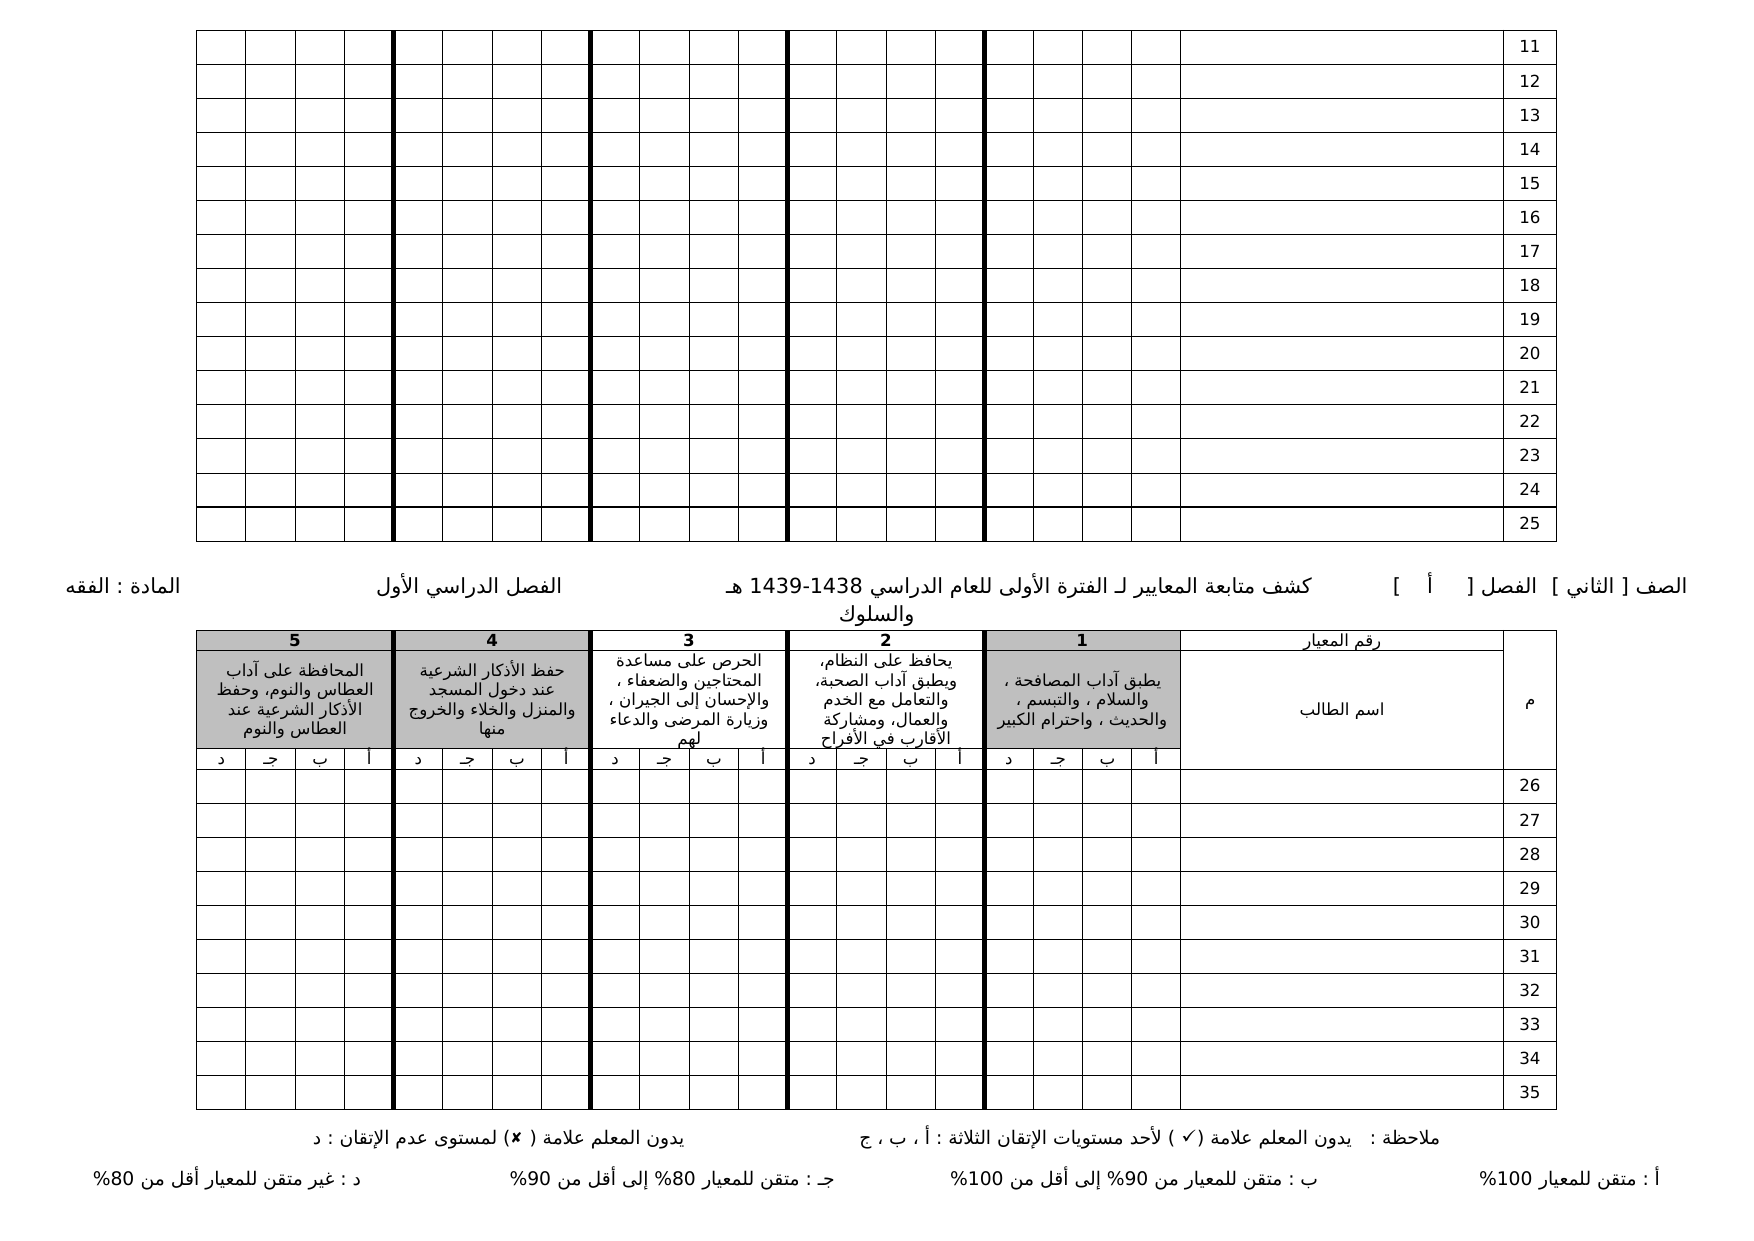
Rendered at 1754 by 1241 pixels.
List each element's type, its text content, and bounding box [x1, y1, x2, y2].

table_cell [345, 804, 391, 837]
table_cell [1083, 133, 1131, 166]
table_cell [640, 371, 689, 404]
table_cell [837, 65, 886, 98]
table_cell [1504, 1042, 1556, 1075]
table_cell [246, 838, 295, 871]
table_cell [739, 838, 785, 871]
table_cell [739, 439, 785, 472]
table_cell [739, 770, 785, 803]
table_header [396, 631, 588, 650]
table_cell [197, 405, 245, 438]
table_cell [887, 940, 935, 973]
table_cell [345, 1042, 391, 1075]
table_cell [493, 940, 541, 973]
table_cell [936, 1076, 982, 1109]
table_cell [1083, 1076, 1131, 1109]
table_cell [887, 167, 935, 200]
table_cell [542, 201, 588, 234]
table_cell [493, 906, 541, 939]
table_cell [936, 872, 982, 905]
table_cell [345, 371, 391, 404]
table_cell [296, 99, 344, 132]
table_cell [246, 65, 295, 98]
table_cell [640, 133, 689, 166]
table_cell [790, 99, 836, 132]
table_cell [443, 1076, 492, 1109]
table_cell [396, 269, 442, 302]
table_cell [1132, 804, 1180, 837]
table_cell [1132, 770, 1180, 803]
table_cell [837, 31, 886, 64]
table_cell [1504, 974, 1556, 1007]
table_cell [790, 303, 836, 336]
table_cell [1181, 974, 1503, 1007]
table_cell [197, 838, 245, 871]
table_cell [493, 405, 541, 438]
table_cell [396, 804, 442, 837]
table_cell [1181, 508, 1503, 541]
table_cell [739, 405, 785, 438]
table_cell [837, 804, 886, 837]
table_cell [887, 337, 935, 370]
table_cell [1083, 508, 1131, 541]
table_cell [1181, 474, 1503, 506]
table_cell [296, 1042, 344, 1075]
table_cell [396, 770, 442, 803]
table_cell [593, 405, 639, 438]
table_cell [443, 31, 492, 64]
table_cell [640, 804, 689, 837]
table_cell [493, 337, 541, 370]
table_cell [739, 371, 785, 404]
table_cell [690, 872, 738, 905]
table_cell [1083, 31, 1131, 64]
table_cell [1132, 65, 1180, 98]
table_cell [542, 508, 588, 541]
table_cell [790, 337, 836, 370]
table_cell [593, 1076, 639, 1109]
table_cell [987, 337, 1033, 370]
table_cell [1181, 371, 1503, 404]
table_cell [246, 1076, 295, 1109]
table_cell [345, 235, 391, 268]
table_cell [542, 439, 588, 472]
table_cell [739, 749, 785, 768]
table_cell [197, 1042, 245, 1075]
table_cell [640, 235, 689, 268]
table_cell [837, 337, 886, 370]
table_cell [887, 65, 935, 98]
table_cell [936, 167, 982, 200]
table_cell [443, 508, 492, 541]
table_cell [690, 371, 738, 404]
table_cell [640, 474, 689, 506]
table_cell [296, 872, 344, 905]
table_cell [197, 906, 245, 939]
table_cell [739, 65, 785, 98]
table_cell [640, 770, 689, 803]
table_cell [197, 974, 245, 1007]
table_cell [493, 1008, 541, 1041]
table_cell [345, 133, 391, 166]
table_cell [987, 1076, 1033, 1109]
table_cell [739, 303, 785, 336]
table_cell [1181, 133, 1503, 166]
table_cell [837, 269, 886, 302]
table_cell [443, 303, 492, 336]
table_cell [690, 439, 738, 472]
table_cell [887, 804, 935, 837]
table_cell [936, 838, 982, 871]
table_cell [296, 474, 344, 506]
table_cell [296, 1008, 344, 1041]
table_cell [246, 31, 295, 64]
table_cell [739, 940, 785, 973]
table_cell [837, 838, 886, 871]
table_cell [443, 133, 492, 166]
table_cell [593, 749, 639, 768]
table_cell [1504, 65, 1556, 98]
text الصف [ الثاني ] الفصل [ أ ] كشف متابعة المعايير لـ الفترة الأولى للعام الدراسي 1438-1439 هـ الفصل الدراسي الأول المادة : الفقه والسلوك [25, 574, 1728, 626]
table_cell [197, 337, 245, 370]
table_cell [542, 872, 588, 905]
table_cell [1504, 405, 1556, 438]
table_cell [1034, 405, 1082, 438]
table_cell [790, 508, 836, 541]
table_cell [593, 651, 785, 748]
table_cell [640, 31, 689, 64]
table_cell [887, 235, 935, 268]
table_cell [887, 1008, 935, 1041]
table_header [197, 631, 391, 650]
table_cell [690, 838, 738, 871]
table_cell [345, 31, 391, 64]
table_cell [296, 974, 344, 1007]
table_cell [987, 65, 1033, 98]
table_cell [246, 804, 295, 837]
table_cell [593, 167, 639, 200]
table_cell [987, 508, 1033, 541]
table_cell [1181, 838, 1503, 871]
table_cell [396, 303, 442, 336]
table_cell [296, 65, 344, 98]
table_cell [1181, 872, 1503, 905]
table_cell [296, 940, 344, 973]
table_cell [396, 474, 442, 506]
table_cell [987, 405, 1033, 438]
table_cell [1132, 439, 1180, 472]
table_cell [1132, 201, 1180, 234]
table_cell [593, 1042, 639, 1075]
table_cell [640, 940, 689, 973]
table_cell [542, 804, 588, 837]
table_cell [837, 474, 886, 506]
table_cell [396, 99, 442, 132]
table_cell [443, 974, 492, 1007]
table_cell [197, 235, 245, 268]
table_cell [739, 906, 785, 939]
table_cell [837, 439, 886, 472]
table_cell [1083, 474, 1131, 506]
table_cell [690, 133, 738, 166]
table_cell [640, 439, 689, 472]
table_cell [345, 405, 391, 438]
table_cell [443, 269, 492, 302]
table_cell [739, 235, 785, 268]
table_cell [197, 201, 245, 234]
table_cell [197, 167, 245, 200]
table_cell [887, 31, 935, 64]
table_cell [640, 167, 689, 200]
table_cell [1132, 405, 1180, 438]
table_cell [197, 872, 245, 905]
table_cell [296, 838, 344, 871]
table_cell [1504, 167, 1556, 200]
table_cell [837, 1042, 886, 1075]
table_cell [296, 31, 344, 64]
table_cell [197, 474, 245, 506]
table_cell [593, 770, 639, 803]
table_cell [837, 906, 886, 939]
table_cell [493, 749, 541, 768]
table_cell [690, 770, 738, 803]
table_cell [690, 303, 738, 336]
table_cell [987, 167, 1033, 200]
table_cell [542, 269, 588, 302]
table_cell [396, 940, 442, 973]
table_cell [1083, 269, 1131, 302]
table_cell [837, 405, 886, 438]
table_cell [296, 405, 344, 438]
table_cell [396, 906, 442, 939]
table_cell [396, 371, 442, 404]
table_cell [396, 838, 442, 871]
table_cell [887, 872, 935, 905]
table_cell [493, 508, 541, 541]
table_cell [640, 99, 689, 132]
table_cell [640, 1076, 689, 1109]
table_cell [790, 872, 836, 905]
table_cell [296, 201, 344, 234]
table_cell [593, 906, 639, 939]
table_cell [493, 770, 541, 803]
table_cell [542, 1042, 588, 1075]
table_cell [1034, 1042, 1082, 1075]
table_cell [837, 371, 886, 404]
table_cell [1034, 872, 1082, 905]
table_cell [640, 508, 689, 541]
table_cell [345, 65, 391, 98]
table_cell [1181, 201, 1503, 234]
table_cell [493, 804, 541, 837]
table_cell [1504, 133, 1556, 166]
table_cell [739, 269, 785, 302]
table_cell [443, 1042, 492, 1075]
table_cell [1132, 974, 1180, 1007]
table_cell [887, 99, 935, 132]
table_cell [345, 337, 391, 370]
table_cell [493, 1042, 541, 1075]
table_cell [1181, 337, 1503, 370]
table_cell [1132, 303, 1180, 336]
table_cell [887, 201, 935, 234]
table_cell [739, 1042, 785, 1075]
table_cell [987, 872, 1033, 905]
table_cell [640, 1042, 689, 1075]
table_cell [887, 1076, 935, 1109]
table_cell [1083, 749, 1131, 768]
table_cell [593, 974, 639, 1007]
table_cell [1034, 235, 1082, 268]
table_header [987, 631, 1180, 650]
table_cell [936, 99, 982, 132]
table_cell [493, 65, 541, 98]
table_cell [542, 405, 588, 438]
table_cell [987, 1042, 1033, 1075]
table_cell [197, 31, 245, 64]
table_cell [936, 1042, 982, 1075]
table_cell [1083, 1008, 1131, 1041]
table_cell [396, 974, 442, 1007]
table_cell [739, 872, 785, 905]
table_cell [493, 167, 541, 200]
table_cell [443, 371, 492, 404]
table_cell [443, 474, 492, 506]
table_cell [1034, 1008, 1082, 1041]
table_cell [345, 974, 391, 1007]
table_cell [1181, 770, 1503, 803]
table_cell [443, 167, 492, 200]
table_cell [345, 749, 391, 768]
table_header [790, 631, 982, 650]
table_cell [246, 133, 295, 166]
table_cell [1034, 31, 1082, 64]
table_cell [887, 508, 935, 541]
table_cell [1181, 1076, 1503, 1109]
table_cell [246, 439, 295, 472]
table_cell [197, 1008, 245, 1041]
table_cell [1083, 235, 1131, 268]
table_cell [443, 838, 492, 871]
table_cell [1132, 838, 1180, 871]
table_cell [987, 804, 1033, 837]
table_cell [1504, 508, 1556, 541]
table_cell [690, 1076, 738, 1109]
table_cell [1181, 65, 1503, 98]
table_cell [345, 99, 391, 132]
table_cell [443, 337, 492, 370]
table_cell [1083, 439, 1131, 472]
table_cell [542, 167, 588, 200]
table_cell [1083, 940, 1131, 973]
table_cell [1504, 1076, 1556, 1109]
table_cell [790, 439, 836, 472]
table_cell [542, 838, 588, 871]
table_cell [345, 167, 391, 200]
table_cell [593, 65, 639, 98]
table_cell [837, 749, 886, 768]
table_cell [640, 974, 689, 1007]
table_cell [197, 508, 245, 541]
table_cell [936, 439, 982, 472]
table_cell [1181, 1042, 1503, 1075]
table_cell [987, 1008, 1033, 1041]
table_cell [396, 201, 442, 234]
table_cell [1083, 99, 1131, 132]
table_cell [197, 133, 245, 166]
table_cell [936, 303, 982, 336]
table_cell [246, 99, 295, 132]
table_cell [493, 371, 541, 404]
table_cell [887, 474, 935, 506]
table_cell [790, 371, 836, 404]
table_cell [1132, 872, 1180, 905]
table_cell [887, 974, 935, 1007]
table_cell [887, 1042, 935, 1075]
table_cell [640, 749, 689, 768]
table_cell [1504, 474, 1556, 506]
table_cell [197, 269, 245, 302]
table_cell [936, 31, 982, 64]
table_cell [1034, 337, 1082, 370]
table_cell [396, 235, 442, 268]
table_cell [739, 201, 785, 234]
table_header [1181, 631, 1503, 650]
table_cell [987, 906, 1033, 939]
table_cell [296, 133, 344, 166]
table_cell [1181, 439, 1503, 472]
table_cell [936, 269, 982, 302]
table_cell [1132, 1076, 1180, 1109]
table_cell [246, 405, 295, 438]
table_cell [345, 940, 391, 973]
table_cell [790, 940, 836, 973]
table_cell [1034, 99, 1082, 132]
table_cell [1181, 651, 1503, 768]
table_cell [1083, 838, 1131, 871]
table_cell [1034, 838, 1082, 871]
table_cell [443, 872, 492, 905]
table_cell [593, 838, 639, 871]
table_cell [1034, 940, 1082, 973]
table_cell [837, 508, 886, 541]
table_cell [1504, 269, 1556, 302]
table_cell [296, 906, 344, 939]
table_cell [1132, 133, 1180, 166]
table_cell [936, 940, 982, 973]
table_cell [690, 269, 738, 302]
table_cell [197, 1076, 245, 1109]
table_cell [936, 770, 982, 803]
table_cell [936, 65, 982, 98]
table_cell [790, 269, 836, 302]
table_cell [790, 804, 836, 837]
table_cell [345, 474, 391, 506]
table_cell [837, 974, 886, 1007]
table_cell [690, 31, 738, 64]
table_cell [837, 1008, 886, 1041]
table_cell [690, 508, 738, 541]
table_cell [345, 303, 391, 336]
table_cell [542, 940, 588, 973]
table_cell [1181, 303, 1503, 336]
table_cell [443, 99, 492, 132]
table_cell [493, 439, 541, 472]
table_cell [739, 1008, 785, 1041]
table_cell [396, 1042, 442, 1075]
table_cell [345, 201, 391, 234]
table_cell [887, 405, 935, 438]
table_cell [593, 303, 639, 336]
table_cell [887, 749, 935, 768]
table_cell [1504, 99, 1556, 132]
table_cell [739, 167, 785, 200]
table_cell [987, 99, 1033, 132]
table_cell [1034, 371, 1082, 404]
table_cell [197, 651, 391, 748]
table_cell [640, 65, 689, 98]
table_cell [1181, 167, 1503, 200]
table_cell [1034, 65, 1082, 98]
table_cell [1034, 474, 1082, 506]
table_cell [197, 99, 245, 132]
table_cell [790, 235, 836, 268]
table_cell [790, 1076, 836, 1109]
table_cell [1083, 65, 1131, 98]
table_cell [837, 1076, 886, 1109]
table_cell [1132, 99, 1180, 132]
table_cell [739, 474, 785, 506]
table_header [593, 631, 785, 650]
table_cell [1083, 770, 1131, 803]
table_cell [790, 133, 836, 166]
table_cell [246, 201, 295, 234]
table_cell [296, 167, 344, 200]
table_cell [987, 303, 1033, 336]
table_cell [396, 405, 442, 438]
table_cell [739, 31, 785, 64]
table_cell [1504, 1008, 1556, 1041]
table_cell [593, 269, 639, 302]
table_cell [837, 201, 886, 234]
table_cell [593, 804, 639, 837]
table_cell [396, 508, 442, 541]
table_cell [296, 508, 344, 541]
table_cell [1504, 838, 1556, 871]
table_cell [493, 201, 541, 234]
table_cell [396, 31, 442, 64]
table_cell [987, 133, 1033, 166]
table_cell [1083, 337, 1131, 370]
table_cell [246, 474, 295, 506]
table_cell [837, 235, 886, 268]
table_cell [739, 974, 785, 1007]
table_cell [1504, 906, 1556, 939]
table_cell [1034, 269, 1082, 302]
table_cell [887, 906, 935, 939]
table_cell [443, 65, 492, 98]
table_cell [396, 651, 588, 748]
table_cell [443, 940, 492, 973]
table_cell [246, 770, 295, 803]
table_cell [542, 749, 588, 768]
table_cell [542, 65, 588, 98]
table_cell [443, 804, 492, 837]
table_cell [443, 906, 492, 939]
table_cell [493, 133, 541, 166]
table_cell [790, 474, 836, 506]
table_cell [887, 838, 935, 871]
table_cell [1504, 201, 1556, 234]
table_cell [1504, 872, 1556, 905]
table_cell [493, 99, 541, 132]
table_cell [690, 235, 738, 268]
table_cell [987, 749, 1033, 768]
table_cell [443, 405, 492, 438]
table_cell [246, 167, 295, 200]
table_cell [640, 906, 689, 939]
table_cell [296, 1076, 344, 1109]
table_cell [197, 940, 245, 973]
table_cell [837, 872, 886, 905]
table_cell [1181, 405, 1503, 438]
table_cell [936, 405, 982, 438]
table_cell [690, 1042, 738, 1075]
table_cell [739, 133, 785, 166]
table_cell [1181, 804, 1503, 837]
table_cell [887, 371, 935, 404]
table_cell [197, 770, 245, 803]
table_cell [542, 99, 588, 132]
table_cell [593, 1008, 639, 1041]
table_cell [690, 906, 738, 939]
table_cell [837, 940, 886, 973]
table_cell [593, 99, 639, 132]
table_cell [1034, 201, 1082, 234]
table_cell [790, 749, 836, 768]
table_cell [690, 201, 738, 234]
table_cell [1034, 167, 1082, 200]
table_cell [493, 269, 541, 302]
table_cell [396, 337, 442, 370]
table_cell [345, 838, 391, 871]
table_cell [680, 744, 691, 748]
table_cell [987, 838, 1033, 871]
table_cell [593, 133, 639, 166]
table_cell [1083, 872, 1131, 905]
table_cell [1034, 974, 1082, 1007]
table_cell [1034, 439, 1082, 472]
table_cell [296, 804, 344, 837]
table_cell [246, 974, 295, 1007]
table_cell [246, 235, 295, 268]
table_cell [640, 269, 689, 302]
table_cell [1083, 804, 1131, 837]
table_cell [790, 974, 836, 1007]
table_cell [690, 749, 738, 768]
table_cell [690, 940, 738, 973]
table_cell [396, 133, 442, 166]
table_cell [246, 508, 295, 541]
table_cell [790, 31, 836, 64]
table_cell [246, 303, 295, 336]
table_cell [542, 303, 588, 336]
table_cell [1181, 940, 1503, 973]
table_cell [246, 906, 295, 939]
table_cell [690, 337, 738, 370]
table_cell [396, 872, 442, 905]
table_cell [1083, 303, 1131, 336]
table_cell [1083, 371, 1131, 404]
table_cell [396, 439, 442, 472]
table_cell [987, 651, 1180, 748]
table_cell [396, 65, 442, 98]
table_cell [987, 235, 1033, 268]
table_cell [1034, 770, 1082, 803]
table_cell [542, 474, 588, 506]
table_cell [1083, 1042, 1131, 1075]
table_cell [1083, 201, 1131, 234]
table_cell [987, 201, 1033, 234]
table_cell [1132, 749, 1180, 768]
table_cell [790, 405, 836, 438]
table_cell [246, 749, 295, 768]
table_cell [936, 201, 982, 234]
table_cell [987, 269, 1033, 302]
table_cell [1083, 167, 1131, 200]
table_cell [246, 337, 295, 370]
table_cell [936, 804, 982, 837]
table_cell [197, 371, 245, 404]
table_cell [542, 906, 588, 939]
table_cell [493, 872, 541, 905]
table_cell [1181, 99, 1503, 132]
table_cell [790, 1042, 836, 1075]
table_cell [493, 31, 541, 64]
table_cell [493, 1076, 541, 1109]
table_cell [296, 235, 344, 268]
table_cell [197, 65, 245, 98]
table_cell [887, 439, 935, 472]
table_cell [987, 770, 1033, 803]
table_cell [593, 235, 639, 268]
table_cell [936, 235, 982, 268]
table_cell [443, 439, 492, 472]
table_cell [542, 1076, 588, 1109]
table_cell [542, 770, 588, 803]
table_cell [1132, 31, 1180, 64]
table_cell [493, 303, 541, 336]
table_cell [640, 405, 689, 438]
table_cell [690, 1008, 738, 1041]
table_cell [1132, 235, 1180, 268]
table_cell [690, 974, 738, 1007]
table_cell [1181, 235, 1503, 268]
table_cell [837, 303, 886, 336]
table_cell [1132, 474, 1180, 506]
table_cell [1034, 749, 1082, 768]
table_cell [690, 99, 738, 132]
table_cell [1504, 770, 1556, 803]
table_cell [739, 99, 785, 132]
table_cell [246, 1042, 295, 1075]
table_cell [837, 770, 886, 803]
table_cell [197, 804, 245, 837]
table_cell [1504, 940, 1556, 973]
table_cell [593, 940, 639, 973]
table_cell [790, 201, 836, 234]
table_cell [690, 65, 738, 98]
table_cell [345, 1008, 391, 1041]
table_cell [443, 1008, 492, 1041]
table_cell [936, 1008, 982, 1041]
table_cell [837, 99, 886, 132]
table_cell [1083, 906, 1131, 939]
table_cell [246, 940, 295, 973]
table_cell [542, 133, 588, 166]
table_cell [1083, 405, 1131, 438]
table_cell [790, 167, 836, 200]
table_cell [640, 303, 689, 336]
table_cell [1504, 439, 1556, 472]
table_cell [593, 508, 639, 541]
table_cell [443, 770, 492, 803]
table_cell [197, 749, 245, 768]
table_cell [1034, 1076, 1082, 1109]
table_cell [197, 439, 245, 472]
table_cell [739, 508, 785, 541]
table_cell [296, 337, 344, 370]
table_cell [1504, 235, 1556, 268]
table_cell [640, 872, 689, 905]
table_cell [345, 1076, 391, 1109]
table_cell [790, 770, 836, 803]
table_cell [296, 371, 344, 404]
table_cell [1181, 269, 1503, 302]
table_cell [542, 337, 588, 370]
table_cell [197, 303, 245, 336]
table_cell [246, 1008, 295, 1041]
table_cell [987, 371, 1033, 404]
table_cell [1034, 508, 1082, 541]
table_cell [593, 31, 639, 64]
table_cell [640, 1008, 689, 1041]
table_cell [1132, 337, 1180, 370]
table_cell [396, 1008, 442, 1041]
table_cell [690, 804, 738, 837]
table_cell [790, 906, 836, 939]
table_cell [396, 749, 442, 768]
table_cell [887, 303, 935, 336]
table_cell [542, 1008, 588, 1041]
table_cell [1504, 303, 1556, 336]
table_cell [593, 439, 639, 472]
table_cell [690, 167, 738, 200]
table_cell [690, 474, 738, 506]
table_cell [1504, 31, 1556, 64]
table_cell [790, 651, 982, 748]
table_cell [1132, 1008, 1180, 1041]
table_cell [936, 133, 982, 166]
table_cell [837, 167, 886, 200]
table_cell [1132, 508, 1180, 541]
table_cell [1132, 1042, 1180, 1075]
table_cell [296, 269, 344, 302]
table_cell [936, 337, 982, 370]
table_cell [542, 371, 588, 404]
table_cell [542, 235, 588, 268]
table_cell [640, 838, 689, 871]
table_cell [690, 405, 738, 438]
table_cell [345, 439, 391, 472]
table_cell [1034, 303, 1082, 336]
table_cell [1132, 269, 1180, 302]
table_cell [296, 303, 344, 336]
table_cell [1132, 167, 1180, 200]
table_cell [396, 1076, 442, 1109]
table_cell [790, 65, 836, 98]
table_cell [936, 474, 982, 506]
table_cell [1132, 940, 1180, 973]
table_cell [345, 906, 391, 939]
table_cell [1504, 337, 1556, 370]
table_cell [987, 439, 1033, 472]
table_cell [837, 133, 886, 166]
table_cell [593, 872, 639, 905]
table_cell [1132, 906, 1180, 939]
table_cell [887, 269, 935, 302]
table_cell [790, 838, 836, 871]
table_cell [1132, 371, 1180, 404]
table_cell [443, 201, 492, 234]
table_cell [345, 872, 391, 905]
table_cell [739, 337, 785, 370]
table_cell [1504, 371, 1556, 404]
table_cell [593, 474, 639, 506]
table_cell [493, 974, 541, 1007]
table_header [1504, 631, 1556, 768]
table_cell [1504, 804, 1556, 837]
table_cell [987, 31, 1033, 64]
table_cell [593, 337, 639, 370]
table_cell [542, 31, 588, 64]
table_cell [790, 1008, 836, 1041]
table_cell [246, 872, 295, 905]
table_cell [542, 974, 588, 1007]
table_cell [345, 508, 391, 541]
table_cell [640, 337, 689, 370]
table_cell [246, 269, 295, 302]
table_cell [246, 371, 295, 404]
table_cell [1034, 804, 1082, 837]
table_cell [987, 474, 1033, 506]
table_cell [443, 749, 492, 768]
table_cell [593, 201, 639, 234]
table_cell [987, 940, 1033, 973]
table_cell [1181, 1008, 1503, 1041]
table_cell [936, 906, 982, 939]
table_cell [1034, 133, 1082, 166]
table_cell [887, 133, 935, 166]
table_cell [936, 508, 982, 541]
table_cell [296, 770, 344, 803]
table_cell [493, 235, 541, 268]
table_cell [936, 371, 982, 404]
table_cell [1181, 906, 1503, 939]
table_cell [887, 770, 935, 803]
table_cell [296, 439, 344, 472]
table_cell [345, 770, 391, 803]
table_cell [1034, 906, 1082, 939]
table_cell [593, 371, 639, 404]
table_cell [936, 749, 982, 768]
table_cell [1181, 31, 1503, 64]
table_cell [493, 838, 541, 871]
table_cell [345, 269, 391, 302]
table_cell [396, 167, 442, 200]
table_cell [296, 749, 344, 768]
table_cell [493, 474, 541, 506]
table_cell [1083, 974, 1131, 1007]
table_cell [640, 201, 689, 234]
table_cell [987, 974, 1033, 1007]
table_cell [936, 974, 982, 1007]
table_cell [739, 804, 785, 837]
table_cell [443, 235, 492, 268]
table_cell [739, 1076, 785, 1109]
